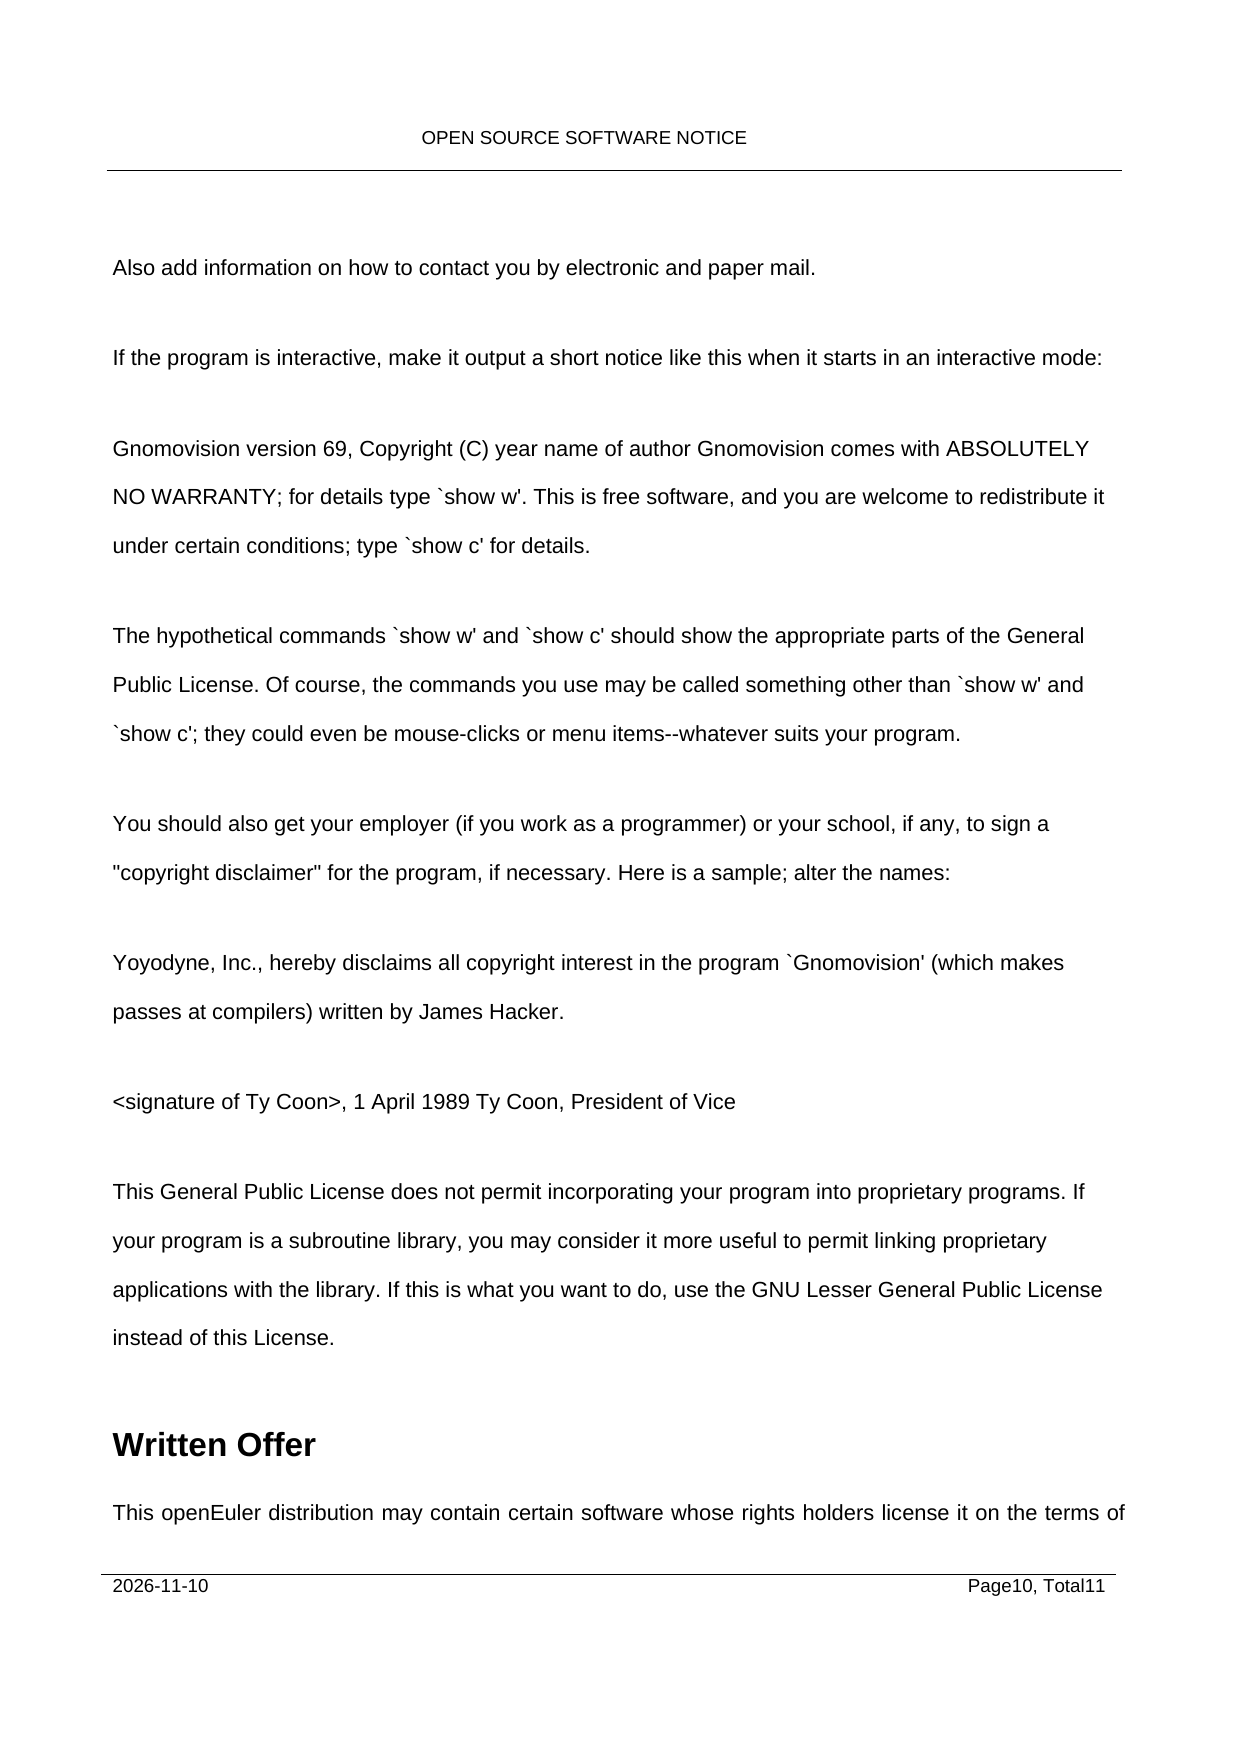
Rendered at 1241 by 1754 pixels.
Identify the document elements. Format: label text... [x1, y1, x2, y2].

text Also add information on how to contact you by electronic and paper mail. [112, 251, 1128, 284]
text The hypothetical commands `show w' and `show c' should show the appropriate parts of the General Public License. Of course, the commands you use may be called something other than `show w' and `show c'; they could even be mouse-clicks or menu items--whatever suits your program. [112, 619, 1128, 749]
text This General Public License does not permit incorporating your program into proprietary programs. If your program is a subroutine library, you may consider it more useful to permit linking proprietary applications with the library. If this is what you want to do, use the GNU Lesser General Public License instead of this License. [112, 1175, 1128, 1354]
text If the program is interactive, make it output a short notice like this when it starts in an interactive mode: [112, 342, 1128, 374]
text You should also get your employer (if you work as a programmer) or your school, if any, to sign a "copyright disclaimer" for the program, if necessary. Here is a sample; alter the names: [112, 807, 1128, 888]
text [112, 1496, 1128, 1528]
text <signature of Ty Coon>, 1 April 1989 Ty Coon, President of Vice [112, 1085, 1128, 1118]
text Written Offer [112, 1412, 1128, 1477]
text Gnomovision version 69, Copyright (C) year name of author Gnomovision comes with ABSOLUTELY NO WARRANTY; for details type `show w'. This is free software, and you are welcome to redistribute it under certain conditions; type `show c' for details. [112, 432, 1128, 562]
text Yoyodyne, Inc., hereby disclaims all copyright interest in the program `Gnomovision' (which makes passes at compilers) written by James Hacker. [112, 946, 1128, 1027]
